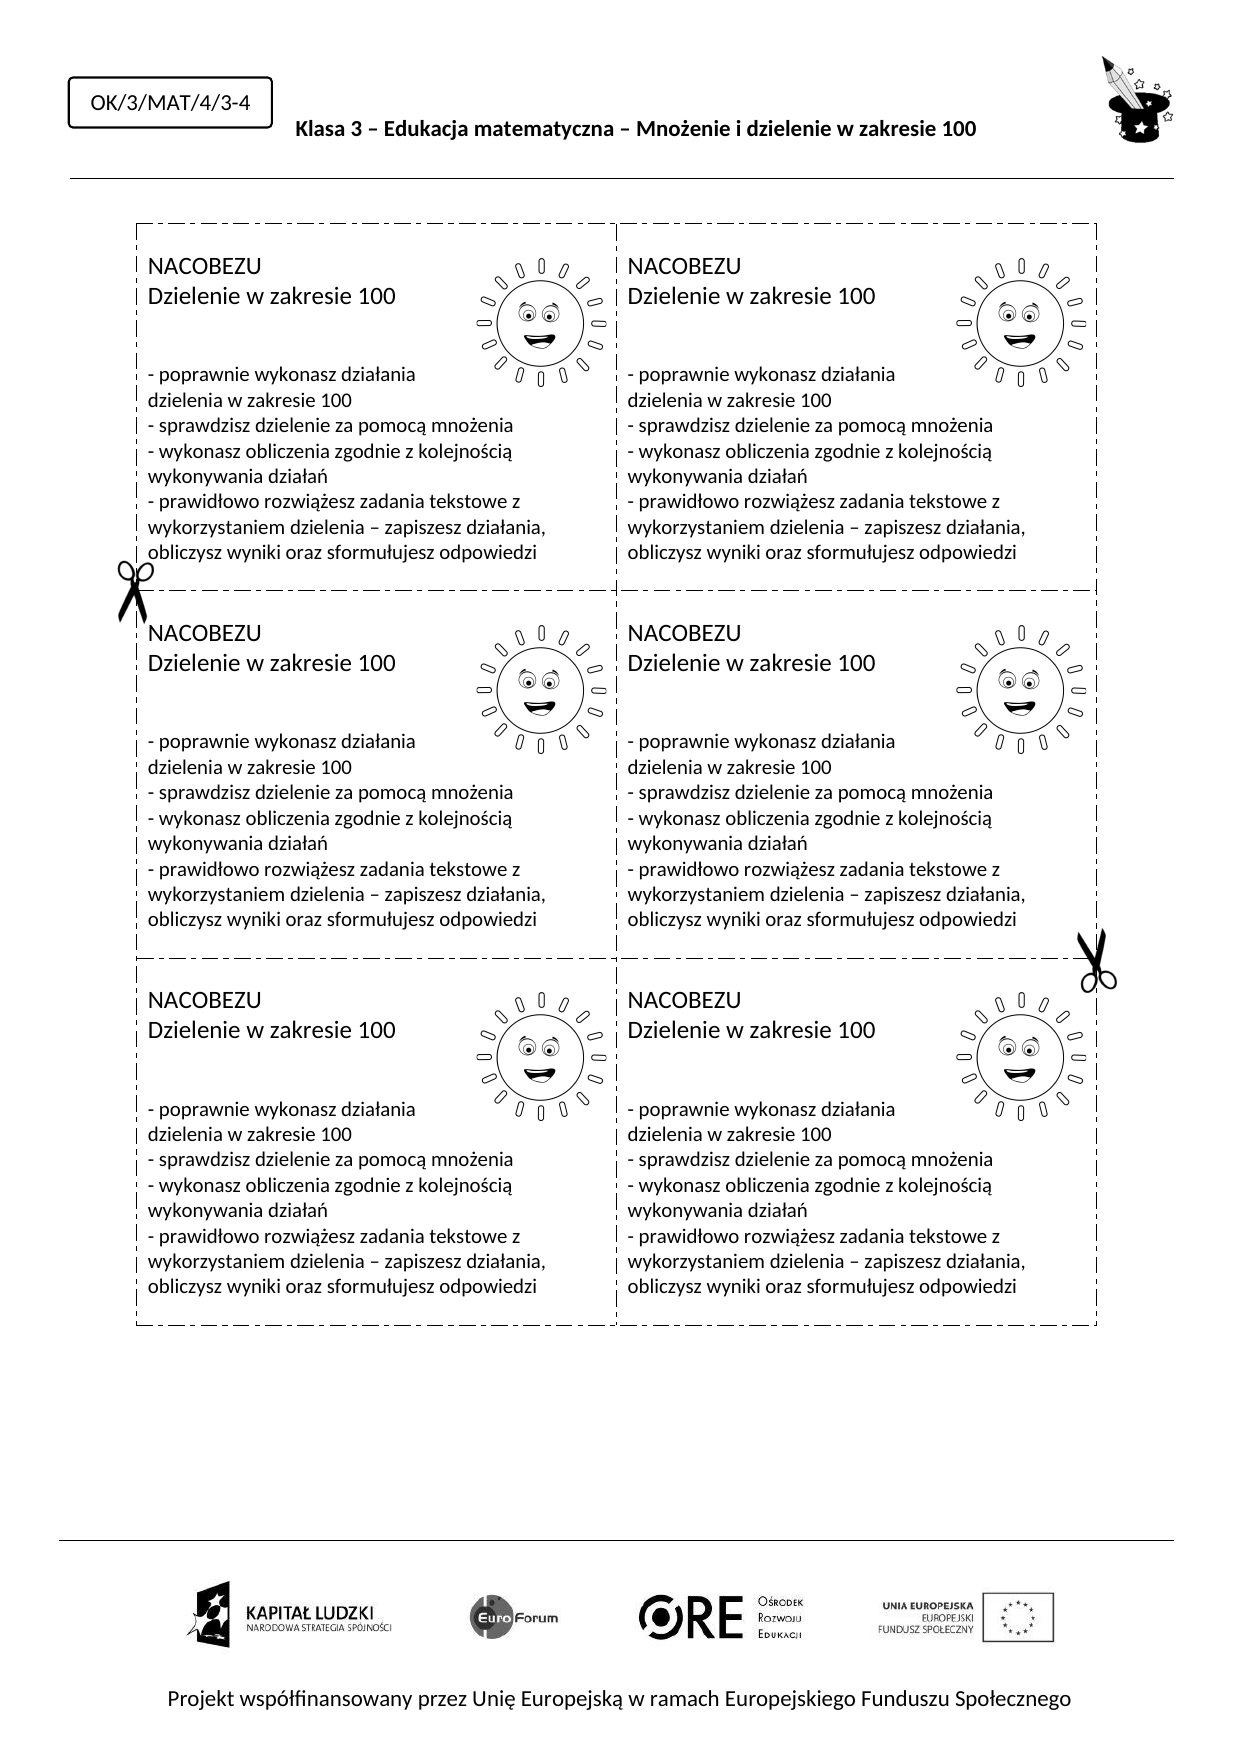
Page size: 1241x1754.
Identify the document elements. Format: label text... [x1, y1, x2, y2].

table_cell NACOBEZU Dzielenie w zakresie 100 - poprawnie wykonasz działania dzielenia w zakresie 100 - sprawdzisz dzielenie za pomocą mnożenia - wykonasz obliczenia zgodnie z kolejnością wykonywania działań - prawidłowo rozwiążesz zadania tekstowe z wykorzystaniem dzielenia – zapiszesz działania, obliczysz wyniki oraz sformułujesz odpowiedzi [136, 958, 616, 1324]
table_cell NACOBEZU Dzielenie w zakresie 100 - poprawnie wykonasz działania dzielenia w zakresie 100 - sprawdzisz dzielenie za pomocą mnożenia - wykonasz obliczenia zgodnie z kolejnością wykonywania działań - prawidłowo rozwiążesz zadania tekstowe z wykorzystaniem dzielenia – zapiszesz działania, obliczysz wyniki oraz sformułujesz odpowiedzi [136, 590, 616, 957]
table_header NACOBEZU Dzielenie w zakresie 100 - poprawnie wykonasz działania dzielenia w zakresie 100 - sprawdzisz dzielenie za pomocą mnożenia - wykonasz obliczenia zgodnie z kolejnością wykonywania działań - prawidłowo rozwiążesz zadania tekstowe z wykorzystaniem dzielenia – zapiszesz działania, obliczysz wyniki oraz sformułujesz odpowiedzi [616, 223, 1096, 590]
picture [113, 560, 136, 625]
picture [1096, 926, 1119, 992]
table_header NACOBEZU Dzielenie w zakresie 100 - poprawnie wykonasz działania dzielenia w zakresie 100 - sprawdzisz dzielenie za pomocą mnożenia - wykonasz obliczenia zgodnie z kolejnością wykonywania działań - prawidłowo rozwiążesz zadania tekstowe z wykorzystaniem dzielenia – zapiszesz działania, obliczysz wyniki oraz sformułujesz odpowiedzi [136, 223, 616, 590]
table_cell NACOBEZU Dzielenie w zakresie 100 - poprawnie wykonasz działania dzielenia w zakresie 100 - sprawdzisz dzielenie za pomocą mnożenia - wykonasz obliczenia zgodnie z kolejnością wykonywania działań - prawidłowo rozwiążesz zadania tekstowe z wykorzystaniem dzielenia – zapiszesz działania, obliczysz wyniki oraz sformułujesz odpowiedzi [616, 590, 1096, 957]
picture [1090, 53, 1183, 145]
table_cell NACOBEZU Dzielenie w zakresie 100 - poprawnie wykonasz działania dzielenia w zakresie 100 - sprawdzisz dzielenie za pomocą mnożenia - wykonasz obliczenia zgodnie z kolejnością wykonywania działań - prawidłowo rozwiążesz zadania tekstowe z wykorzystaniem dzielenia – zapiszesz działania, obliczysz wyniki oraz sformułujesz odpowiedzi [616, 958, 1096, 1324]
picture [148, 1564, 1092, 1664]
